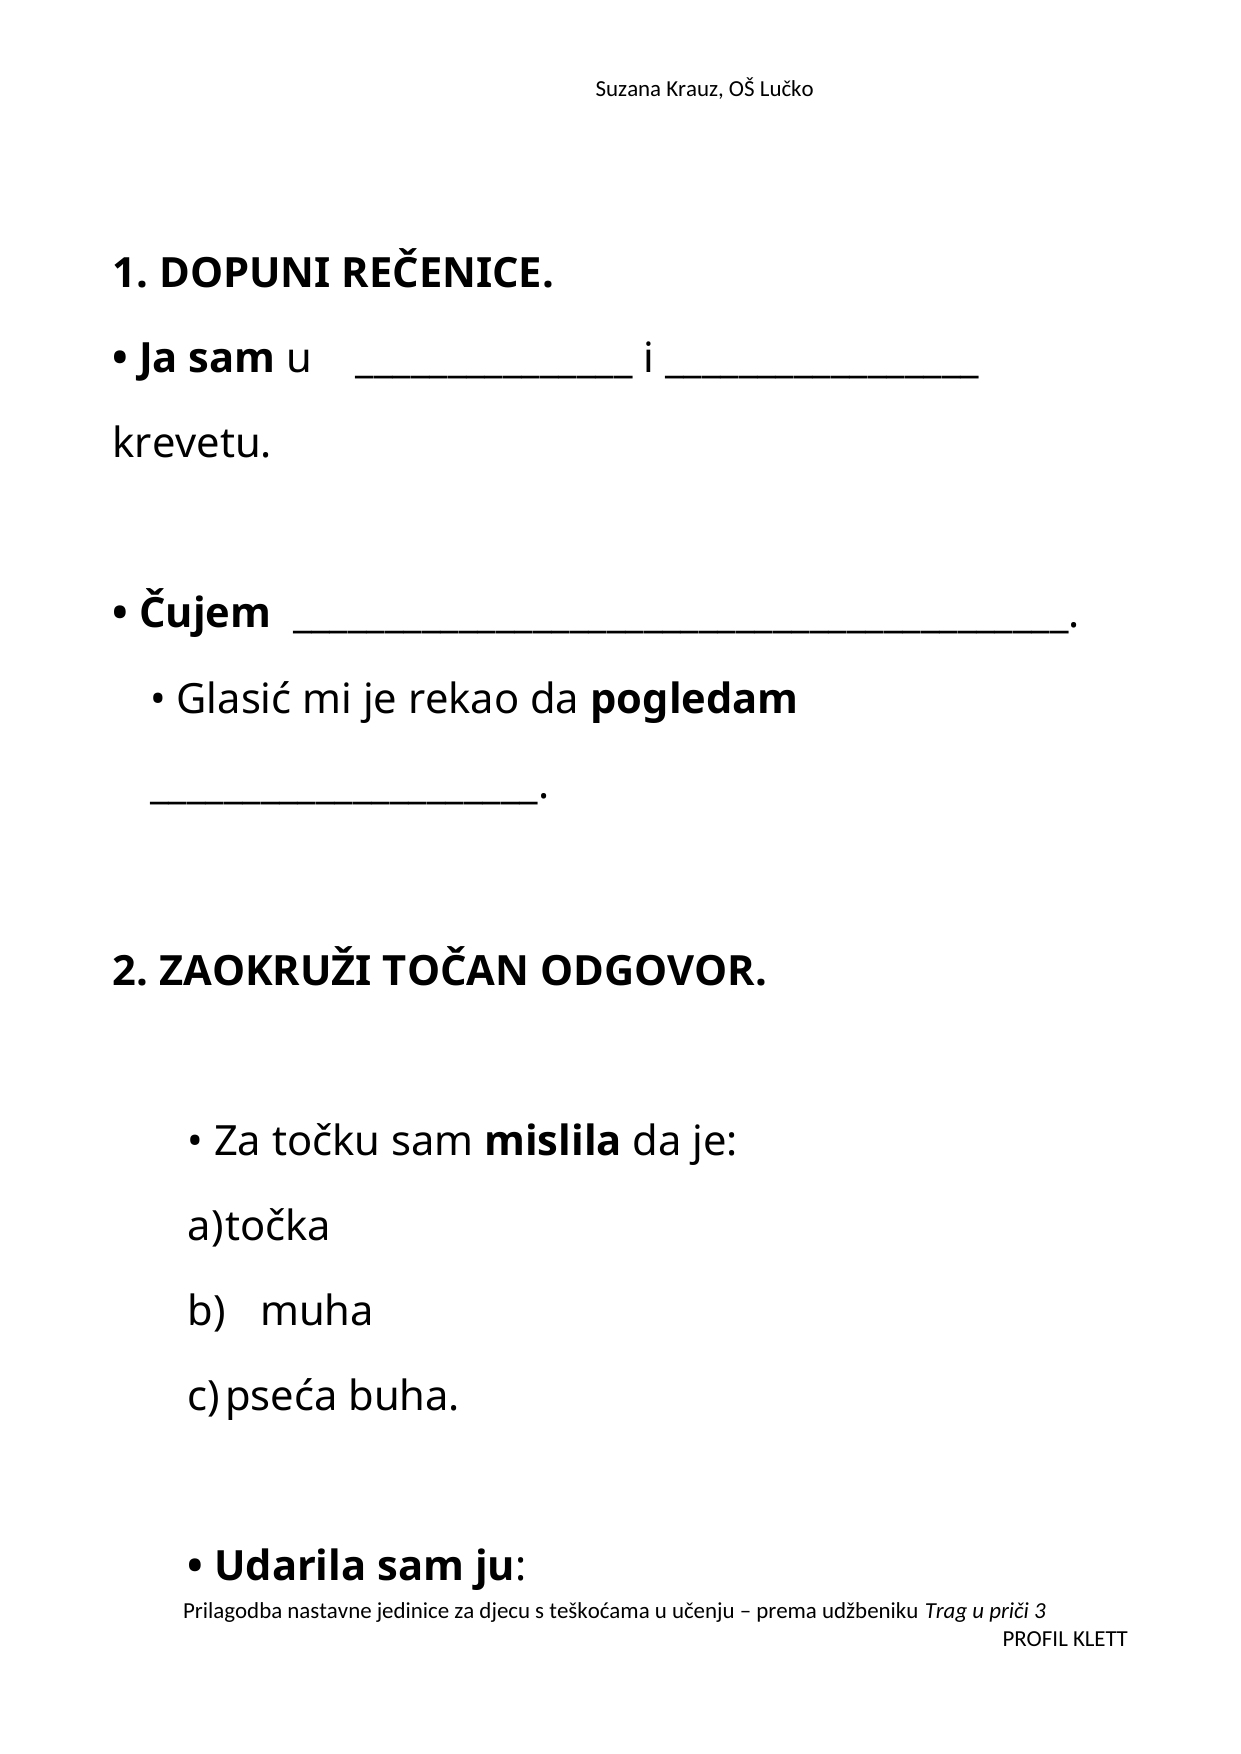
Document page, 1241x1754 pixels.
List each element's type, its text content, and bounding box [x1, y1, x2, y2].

text • Ja sam u _______________ i _________________ krevetu. [112, 328, 1128, 470]
text 2. ZAOKRUŽI TOČAN ODGOVOR. [112, 940, 1128, 997]
list • Za točku sam mislila da je: [187, 1111, 1128, 1167]
text 1. DOPUNI REČENICE. [112, 243, 1128, 300]
list točka [187, 1196, 1128, 1252]
list • Udarila sam ju: [187, 1536, 1128, 1593]
list pseća buha. [187, 1366, 1128, 1423]
text • Čujem __________________________________________. [112, 583, 1128, 640]
list muha [187, 1281, 1128, 1338]
text • Glasić mi je rekao da pogledam _____________________. [150, 668, 1128, 810]
